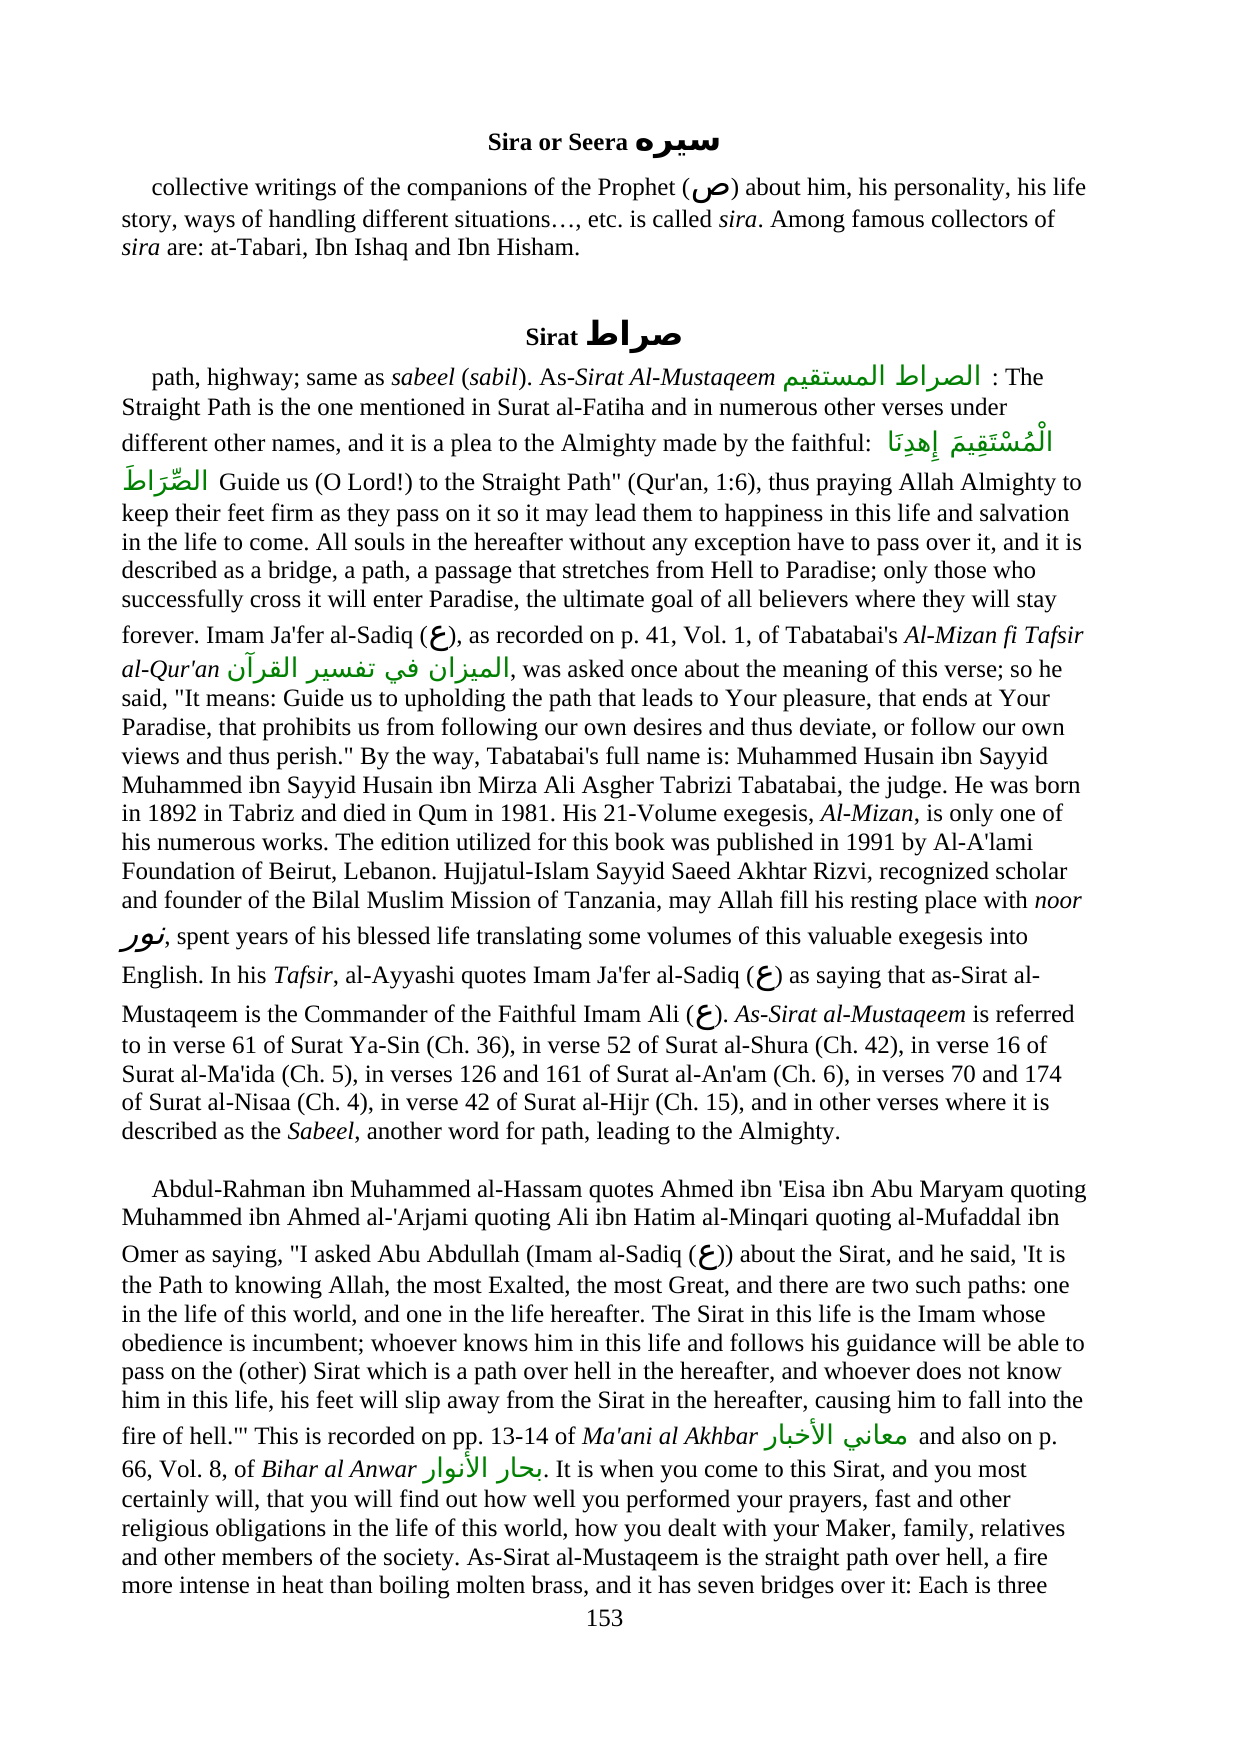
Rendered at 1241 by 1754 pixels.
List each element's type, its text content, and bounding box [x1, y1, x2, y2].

text Sira or Seera سيره [121, 120, 1087, 158]
text path, highway; same as sabeel (sabil). As-Sirat Al-Mustaqeem الصراط المستقيم : The Straight Path is the one mentioned in Surat al-Fatiha and in numerous other verses under different other names, and it is a plea to the Almighty made by the faithful: الْمُسْتَقِيمَ إِهدِنَا الصِّرَاطَ Guide us (O Lord!) to the Straight Path" (Qur'an, 1:6), thus praying Allah Almighty to keep their feet firm as they pass on it so it may lead them to happiness in this life and salvation in the life to come. All souls in the hereafter without any exception have to pass over it, and it is described as a bridge, a path, a passage that stretches from Hell to Paradise; only those who successfully cross it will enter Paradise, the ultimate goal of all believers where they will stay forever. Imam Ja'fer al-Sadiq (ﻉ), as recorded on p. 41, Vol. 1, of Tabatabai's Al-Mizan fi Tafsir al-Qur'an الميزان في تفسير القرآن, was asked once about the meaning of this verse; so he said, "It means: Guide us to upholding the path that leads to Your pleasure, that ends at Your Paradise, that prohibits us from following our own desires and thus deviate, or follow our own views and thus perish." By the way, Tabatabai's full name is: Muhammed Husain ibn Sayyid Muhammed ibn Sayyid Husain ibn Mirza Ali Asgher Tabrizi Tabatabai, the judge. He was born in 1892 in Tabriz and died in Qum in 1981. His 21-Volume exegesis, Al-Mizan, is only one of his numerous works. The edition utilized for this book was published in 1991 by Al-A'lami Foundation of Beirut, Lebanon. Hujjatul-Islam Sayyid Saeed Akhtar Rizvi, recognized scholar and founder of the Bilal Muslim Mission of Tanzania, may Allah fill his resting place with noor نور, spent years of his blessed life translating some volumes of this valuable exegesis into English. In his Tafsir, al-Ayyashi quotes Imam Ja'fer al-Sadiq (ﻉ) as saying that as-Sirat al-Mustaqeem is the Commander of the Faithful Imam Ali (ﻉ). As-Sirat al-Mustaqeem is referred to in verse 61 of Surat Ya-Sin (Ch. 36), in verse 52 of Surat al-Shura (Ch. 42), in verse 16 of Surat al-Ma'ida (Ch. 5), in verses 126 and 161 of Surat al-An'am (Ch. 6), in verses 70 and 174 of Surat al-Nisaa (Ch. 4), in verse 42 of Surat al-Hijr (Ch. 15), and in other verses where it is described as the Sabeel, another word for path, leading to the Almighty. [121, 360, 1087, 1145]
text Sirat صراط [121, 315, 1087, 354]
text collective writings of the companions of the Prophet (ص) about him, his personality, his life story, ways of handling different situations…, etc. is called sira. Among famous collectors of sira are: at-Tabari, Ibn Ishaq and Ibn Hisham. [121, 165, 1087, 261]
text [121, 1174, 1087, 1599]
